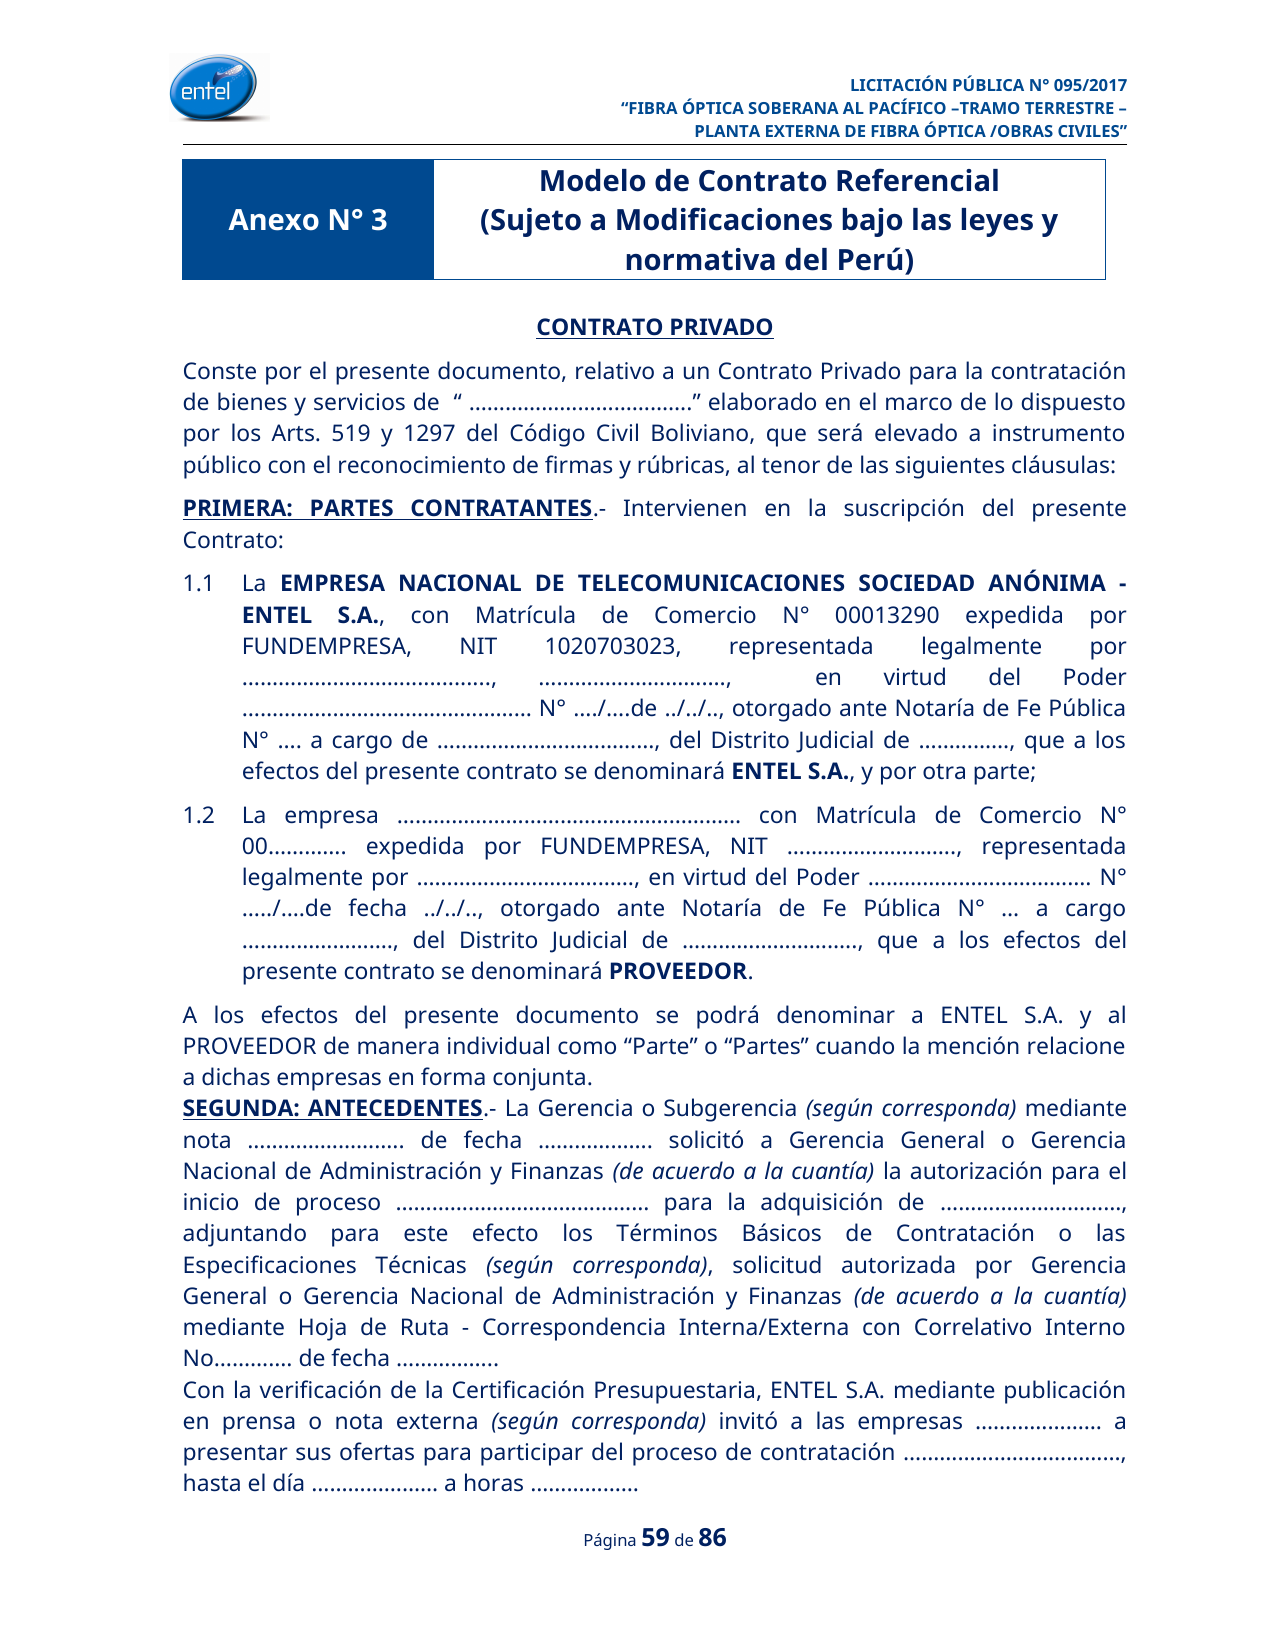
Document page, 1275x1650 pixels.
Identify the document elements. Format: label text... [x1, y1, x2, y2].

list La EMPRESA NACIONAL DE TELECOMUNICACIONES SOCIEDAD ANÓNIMA - ENTEL S.A., con Matrícula de Comercio N° 00013290 expedida por FUNDEMPRESA, NIT 1020703023, representada legalmente por ……………………….............., …………………………., en virtud del Poder ………………………………………… N° …./….de ../../.., otorgado ante Notaría de Fe Pública N° …. a cargo de ………………………………, del Distrito Judicial de ……………, que a los efectos del presente contrato se denominará ENTEL S.A., y por otra parte; [182, 567, 1127, 786]
text Con la verificación de la Certificación Presupuestaria, ENTEL S.A. mediante publicación en prensa o nota externa (según corresponda) invitó a las empresas ………………… a presentar sus ofertas para participar del proceso de contratación ………………………………, hasta el día ………………… a horas ……………… [182, 1374, 1127, 1499]
picture [169, 53, 270, 122]
list La empresa ………………………………………………… con Matrícula de Comercio N° 00…………. expedida por FUNDEMPRESA, NIT ………………………., representada legalmente por ………………………………, en virtud del Poder ………………………………. N° …../….de fecha ../../.., otorgado ante Notaría de Fe Pública N° … a cargo ……………………., del Distrito Judicial de ……………………….., que a los efectos del presente contrato se denominará PROVEEDOR. [182, 799, 1127, 986]
text A los efectos del presente documento se podrá denominar a ENTEL S.A. y al PROVEEDOR de manera individual como “Parte” o “Partes” cuando la mención relacione a dichas empresas en forma conjunta. [182, 999, 1127, 1092]
list SEGUNDA: ANTECEDENTES.- La Gerencia o Subgerencia (según corresponda) mediante nota …………………….. de fecha ………………. solicitó a Gerencia General o Gerencia Nacional de Administración y Finanzas (de acuerdo a la cuantía) la autorización para el inicio de proceso …………………………………… para la adquisición de …………………………, adjuntando para este efecto los Términos Básicos de Contratación o las Especificaciones Técnicas (según corresponda), solicitud autorizada por Gerencia General o Gerencia Nacional de Administración y Finanzas (de acuerdo a la cuantía) mediante Hoja de Ruta - Correspondencia Interna/Externa con Correlativo Interno No…………. de fecha …………….. [182, 1092, 1127, 1374]
table_header Anexo N° 3 [183, 160, 433, 279]
text PRIMERA: PARTES CONTRATANTES.- Intervienen en la suscripción del presente Contrato: [182, 492, 1127, 555]
text CONTRATO PRIVADO [182, 311, 1127, 342]
table_header Modelo de Contrato Referencial (Sujeto a Modificaciones bajo las leyes y normativa del Perú) [434, 160, 1105, 279]
text Conste por el presente documento, relativo a un Contrato Privado para la contratación de bienes y servicios de “ ……………………………….” elaborado en el marco de lo dispuesto por los Arts. 519 y 1297 del Código Civil Boliviano, que será elevado a instrumento público con el reconocimiento de firmas y rúbricas, al tenor de las siguientes cláusulas: [182, 355, 1127, 480]
